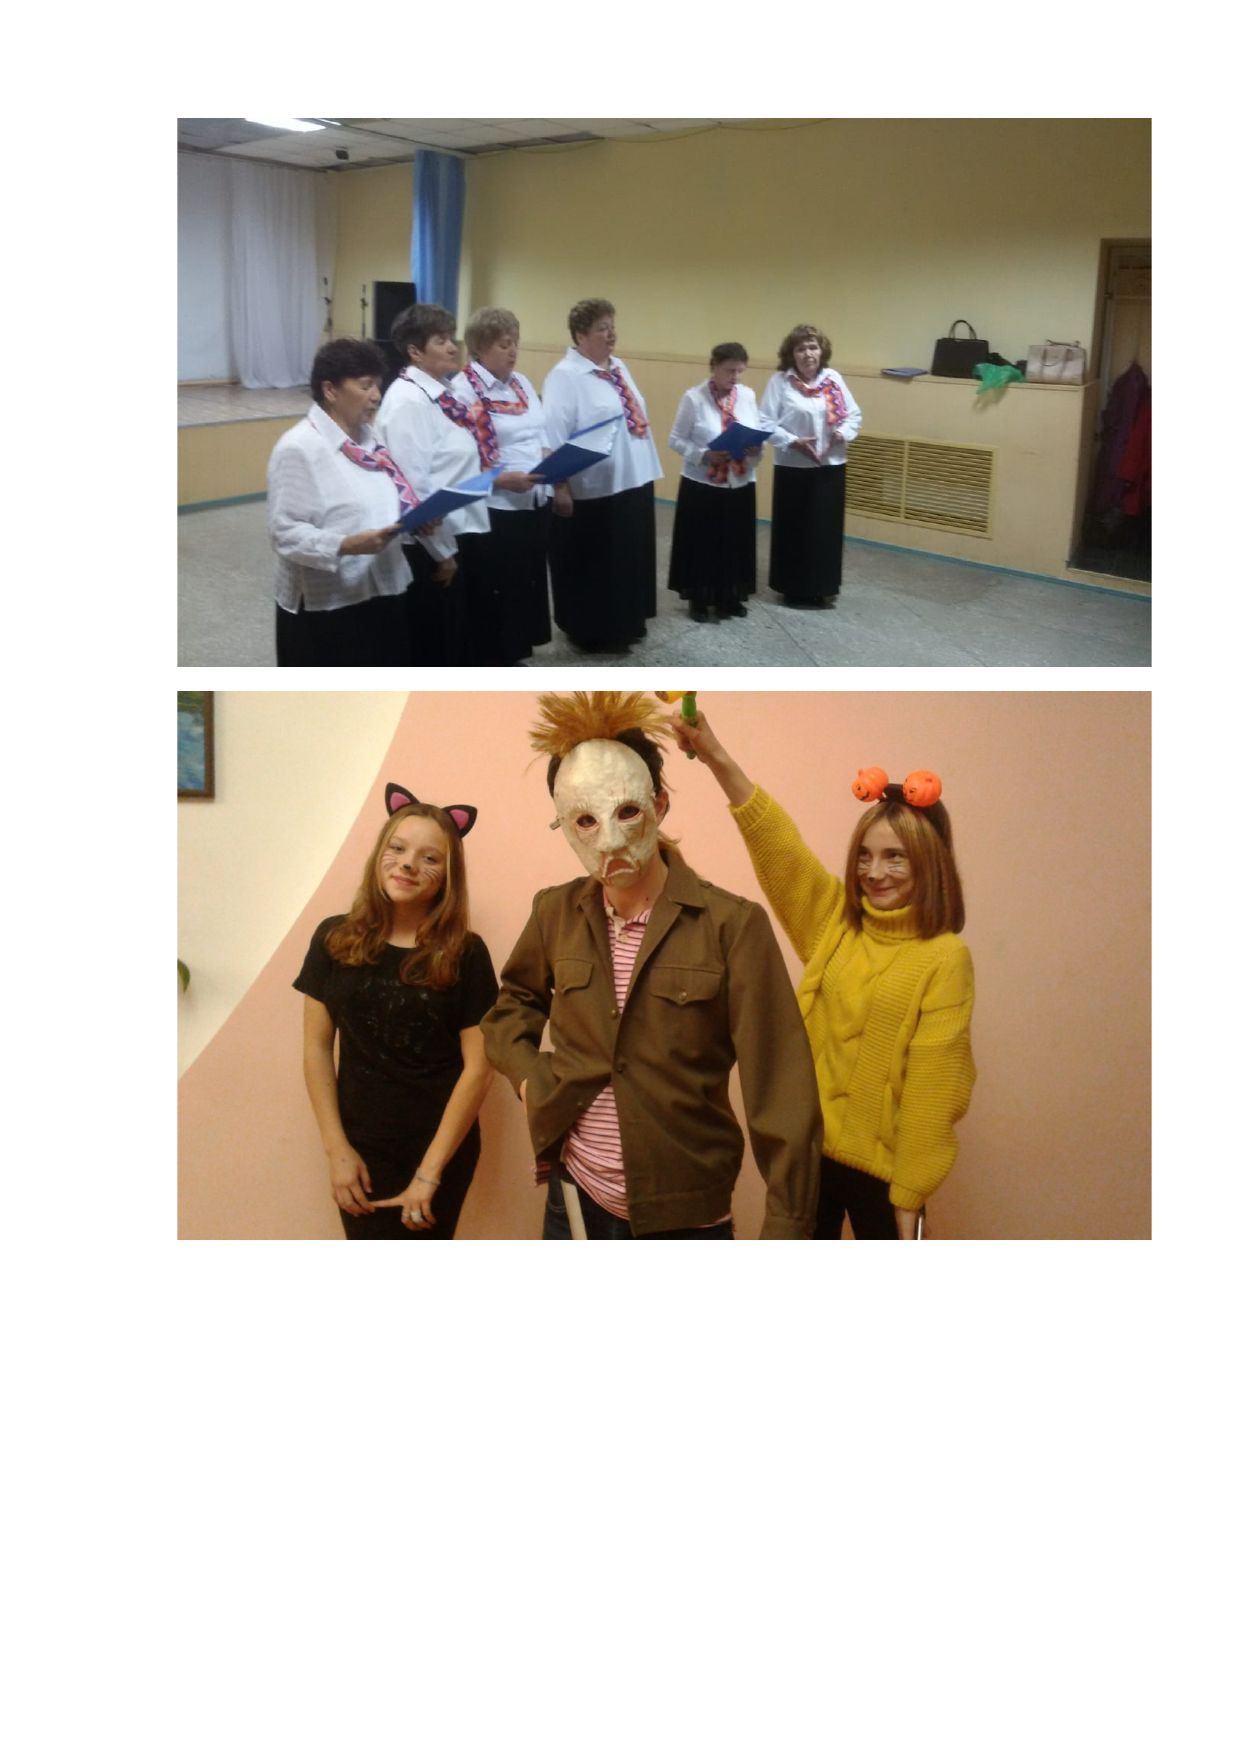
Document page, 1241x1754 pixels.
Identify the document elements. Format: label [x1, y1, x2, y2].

picture [177, 691, 1152, 1240]
picture [177, 118, 1152, 667]
